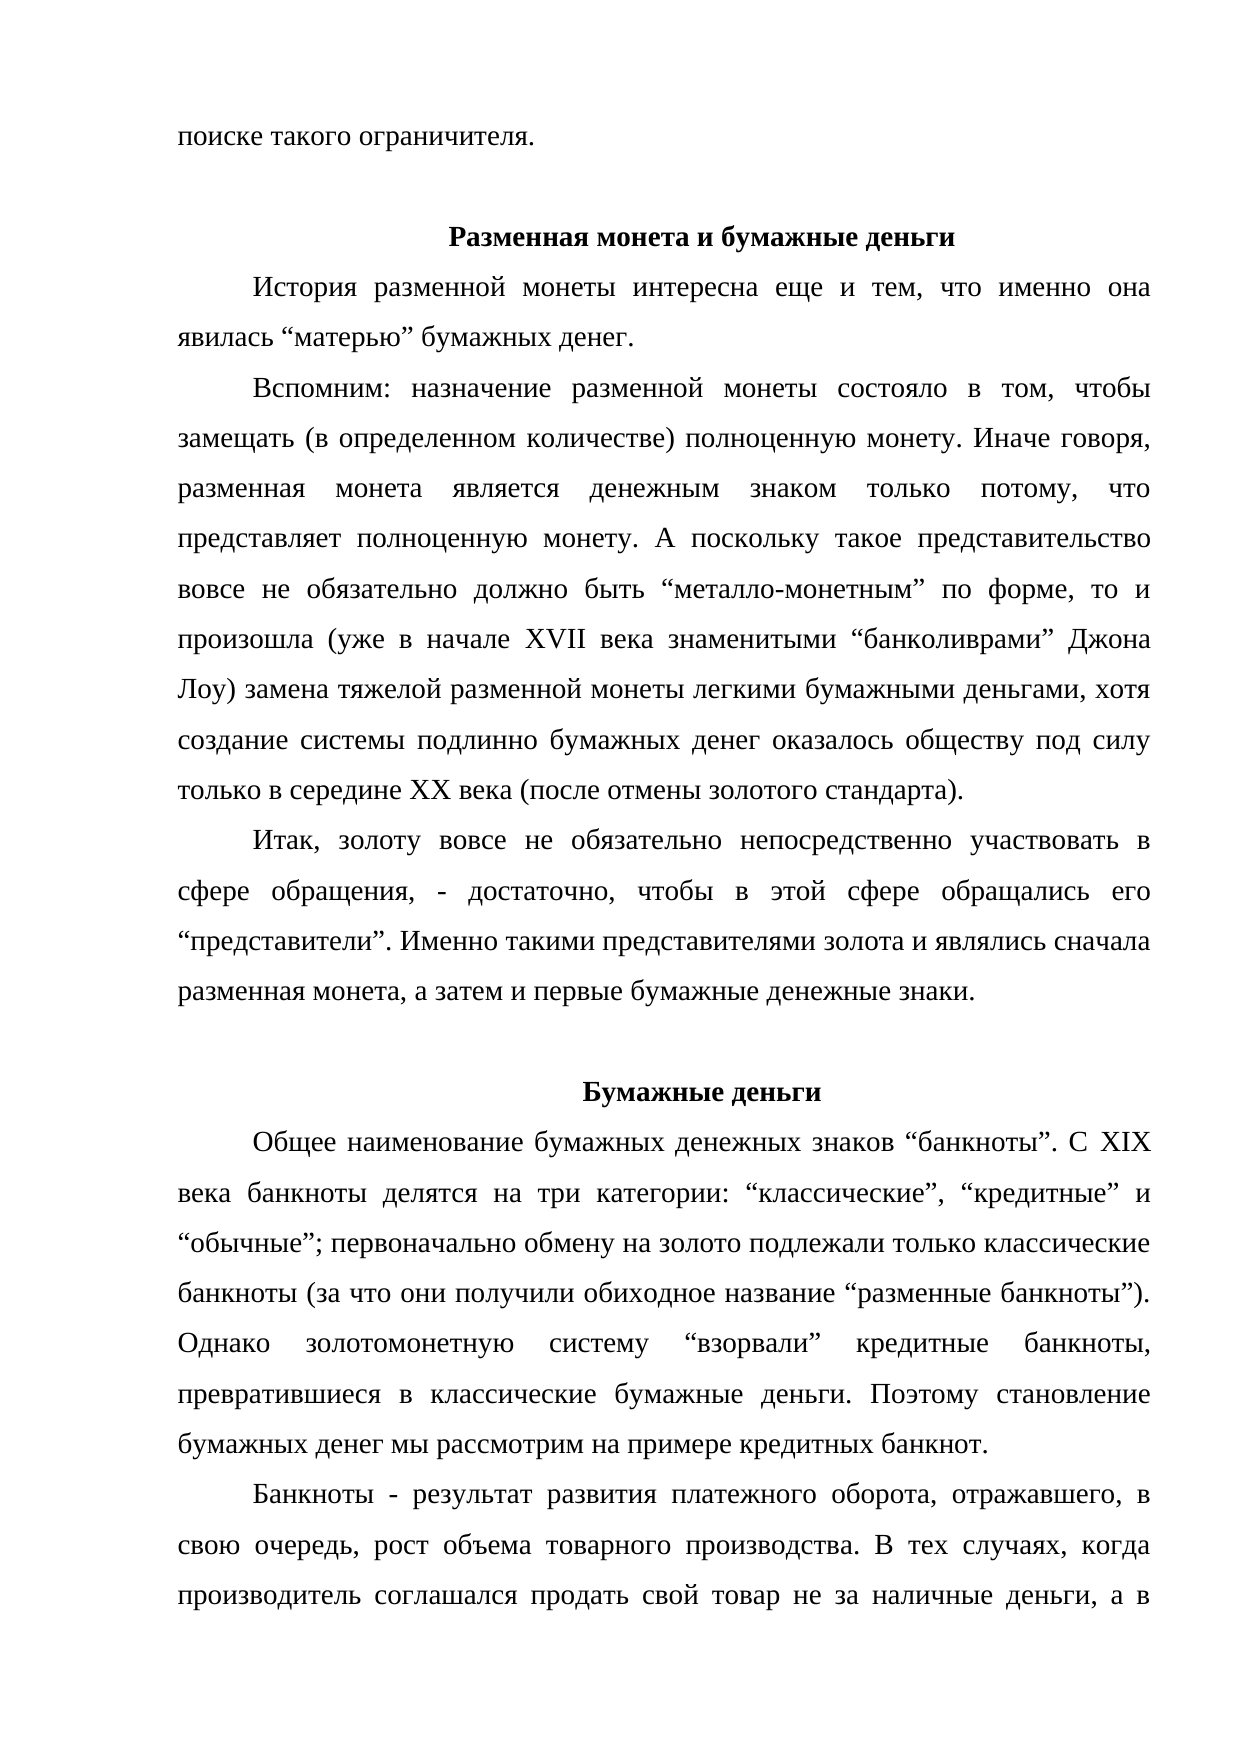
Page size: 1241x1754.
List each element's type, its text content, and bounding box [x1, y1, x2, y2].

subtitle Бумажные деньги [177, 1074, 1152, 1108]
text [177, 118, 1152, 152]
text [177, 1477, 1152, 1611]
subtitle Разменная монета и бумажные деньги [177, 219, 1152, 252]
text Итак, золоту вовсе не обязательно непосредственно участвовать в сфере обращения, - достаточно, чтобы в этой сфере обращались его “представители”. Именно такими представителями золота и являлись сначала разменная монета, а затем и первые бумажные денежные знаки. [177, 822, 1152, 1007]
text История разменной монеты интересна еще и тем, что именно она явилась “матерью” бумажных денег. [177, 269, 1152, 353]
text Вспомним: назначение разменной монеты состояло в том, чтобы замещать (в определенном количестве) полноценную монету. Иначе говоря, разменная монета является денежным знаком только потому, что представляет полноценную монету. А поскольку такое представительство вовсе не обязательно должно быть “металло-монетным” по форме, то и произошла (уже в начале XVII века знаменитыми “банколиврами” Джона Лоу) замена тяжелой разменной монеты легкими бумажными деньгами, хотя создание системы подлинно бумажных денег оказалось обществу под силу только в середине XX века (после отмены золотого стандарта). [177, 370, 1152, 806]
text Общее наименование бумажных денежных знаков “банкноты”. С XIX века банкноты делятся на три категории: “классические”, “кредитные” и “обычные”; первоначально обмену на золото подлежали только классические банкноты (за что они получили обиходное название “разменные банкноты”). Однако золотомонетную систему “взорвали” кредитные банкноты, превратившиеся в классические бумажные деньги. Поэтому становление бумажных денег мы рассмотрим на примере кредитных банкнот. [177, 1124, 1152, 1460]
